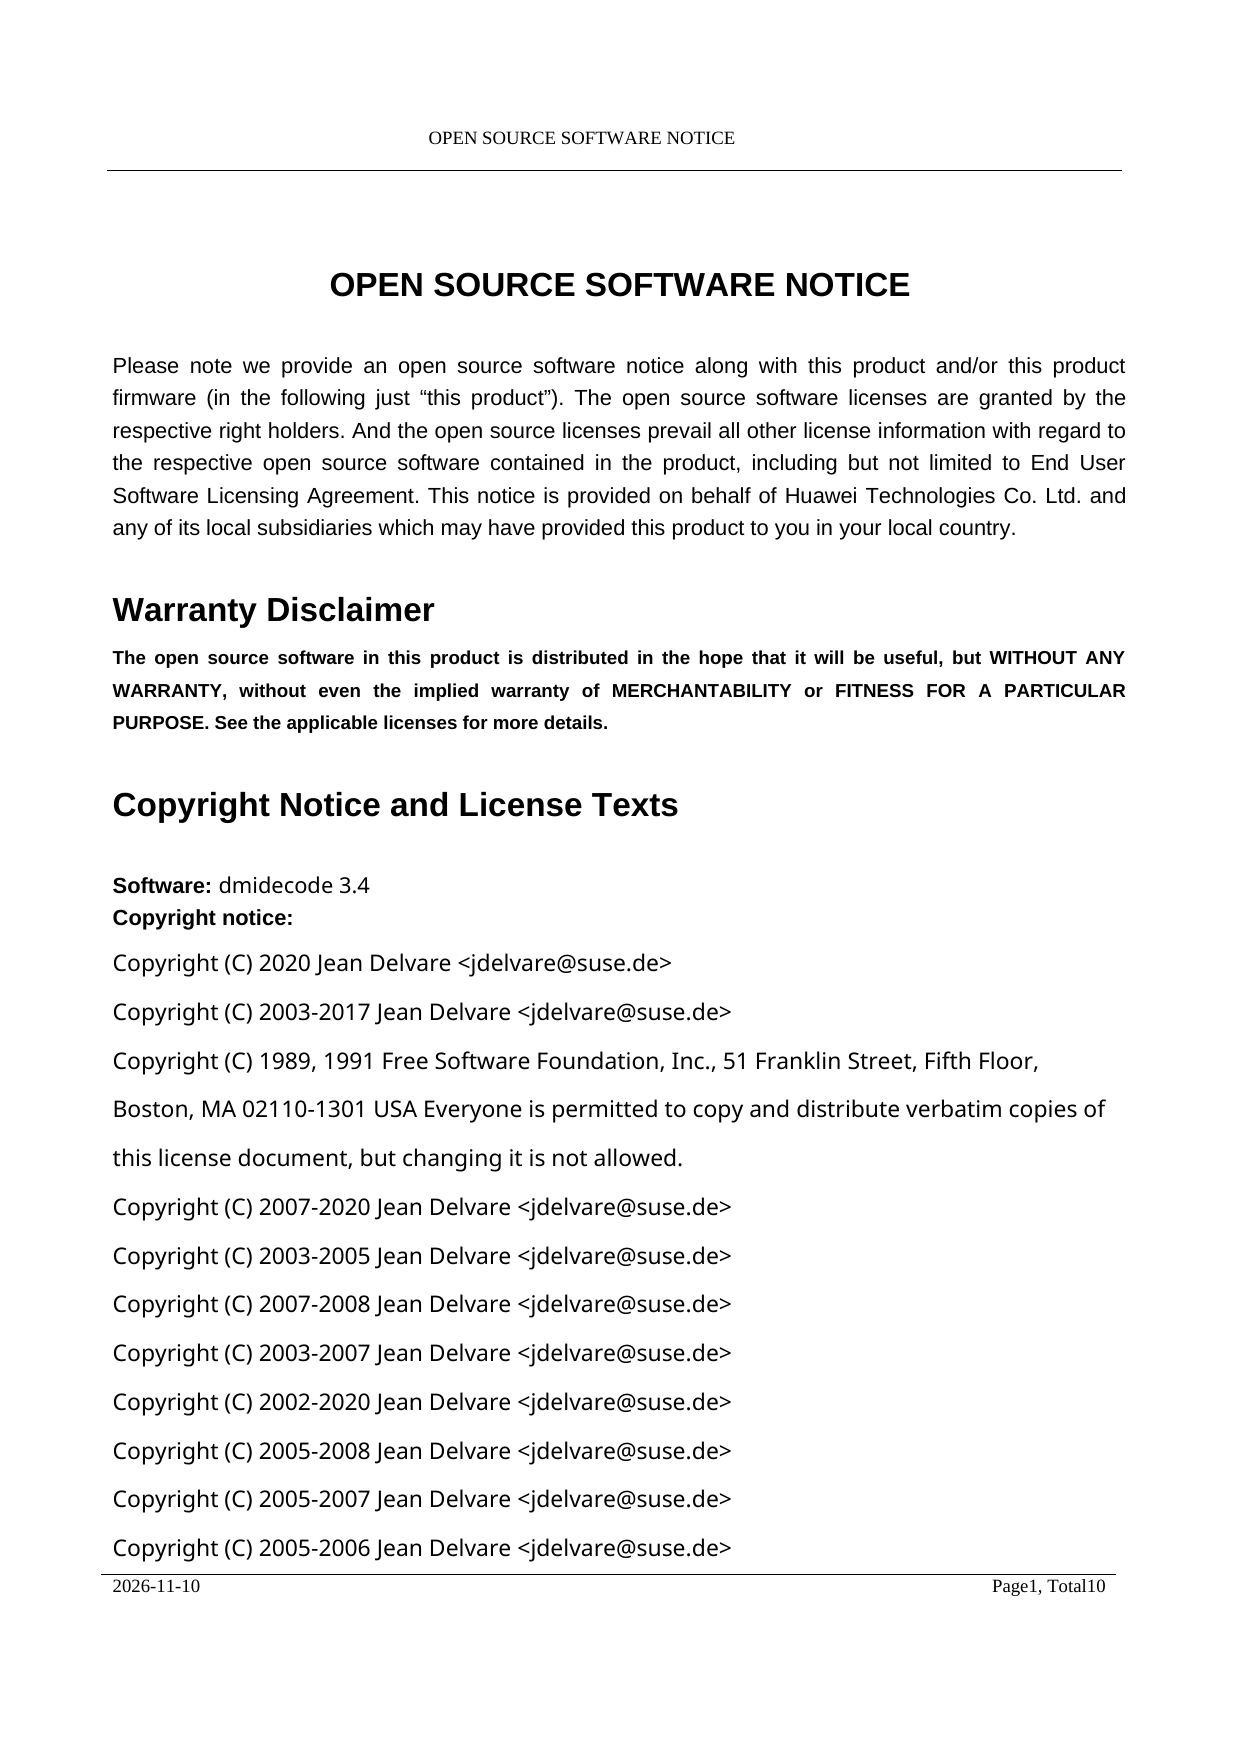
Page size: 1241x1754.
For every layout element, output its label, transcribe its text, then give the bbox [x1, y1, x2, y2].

text OPEN SOURCE SOFTWARE NOTICE [112, 251, 1128, 316]
text Copyright notice: [112, 901, 1128, 934]
text Please note we provide an open source software notice along with this product and/or this product firmware (in the following just “this product”). The open source software licenses are granted by the respective right holders. And the open source licenses prevail all other license information with regard to the respective open source software contained in the product, including but not limited to End User Software Licensing Agreement. This notice is provided on behalf of Huawei Technologies Co. Ltd. and any of its local subsidiaries which may have provided this product to you in your local country. [112, 349, 1128, 544]
text Copyright Notice and License Texts [112, 771, 1128, 836]
text Software: dmidecode 3.4 [112, 869, 1128, 901]
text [112, 947, 1128, 1564]
text The open source software in this product is distributed in the hope that it will be useful, but WITHOUT ANY WARRANTY, without even the implied warranty of MERCHANTABILITY or FITNESS FOR A PARTICULAR PURPOSE. See the applicable licenses for more details. [112, 641, 1128, 739]
text Warranty Disclaimer [112, 576, 1128, 641]
